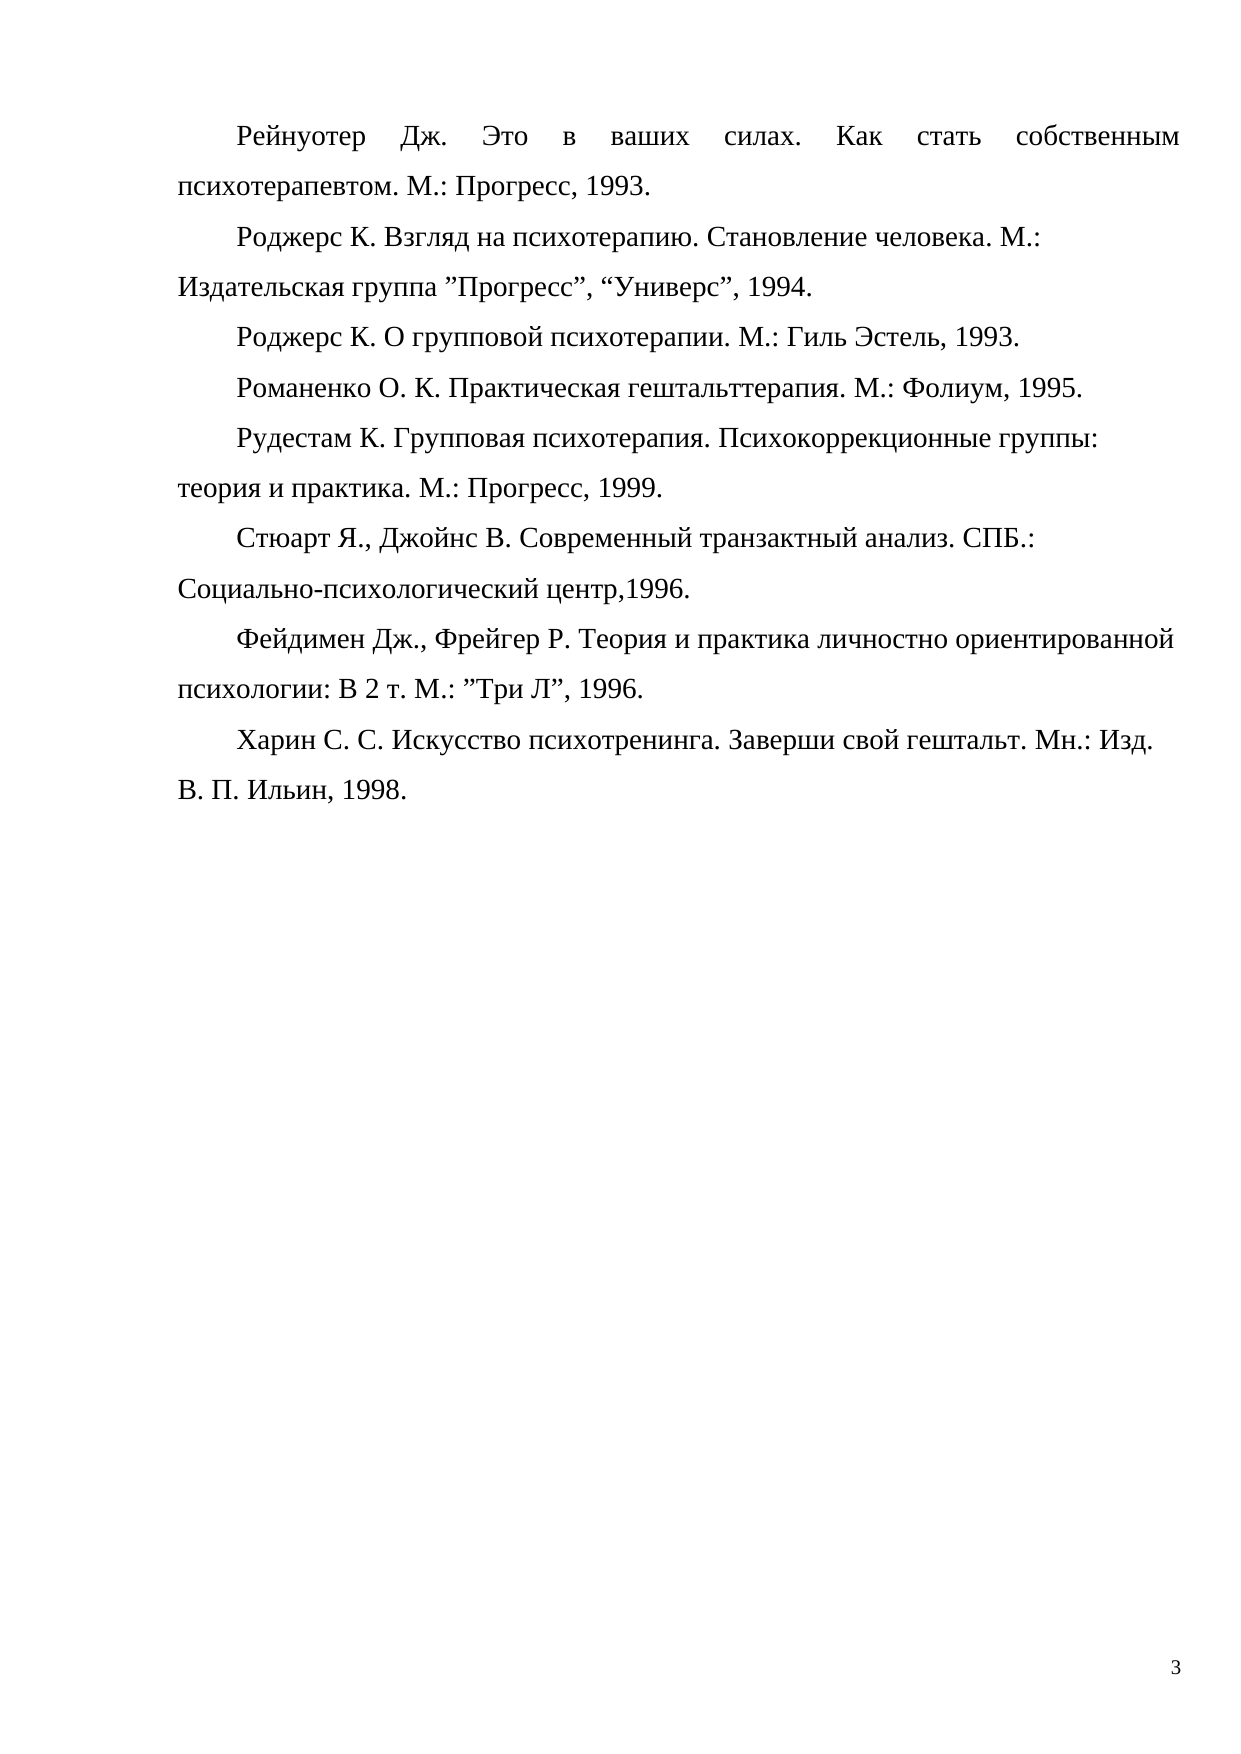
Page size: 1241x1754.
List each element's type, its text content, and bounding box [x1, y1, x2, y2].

text Стюарт Я., Джойнс В. Современный транзактный анализ. СПБ.: Социально-психологический центр,1996. [177, 521, 1181, 604]
text Рейнуотер Дж. Это в ваших силах. Как стать собственным психотерапевтом. М.: Прогресс, 1993. [177, 118, 1181, 202]
text Роджерс К. Взгляд на психотерапию. Становление человека. М.: Издательская группа ”Прогресс”, “Универс”, 1994. [177, 219, 1181, 303]
text Рудестам К. Групповая психотерапия. Психокоррекционные группы: теория и практика. М.: Прогресс, 1999. [177, 420, 1181, 504]
text Харин С. С. Искусство психотренинга. Заверши свой гештальт. Мн.: Изд. В. П. Ильин, 1998. [177, 722, 1181, 806]
text Фейдимен Дж., Фрейгер Р. Теория и практика личностно ориентированной психологии: В 2 т. М.: ”Три Л”, 1996. [177, 621, 1181, 705]
text Роджерс К. О групповой психотерапии. М.: Гиль Эстель, 1993. [177, 319, 1181, 353]
text Романенко О. К. Практическая гештальттерапия. М.: Фолиум, 1995. [177, 370, 1181, 403]
